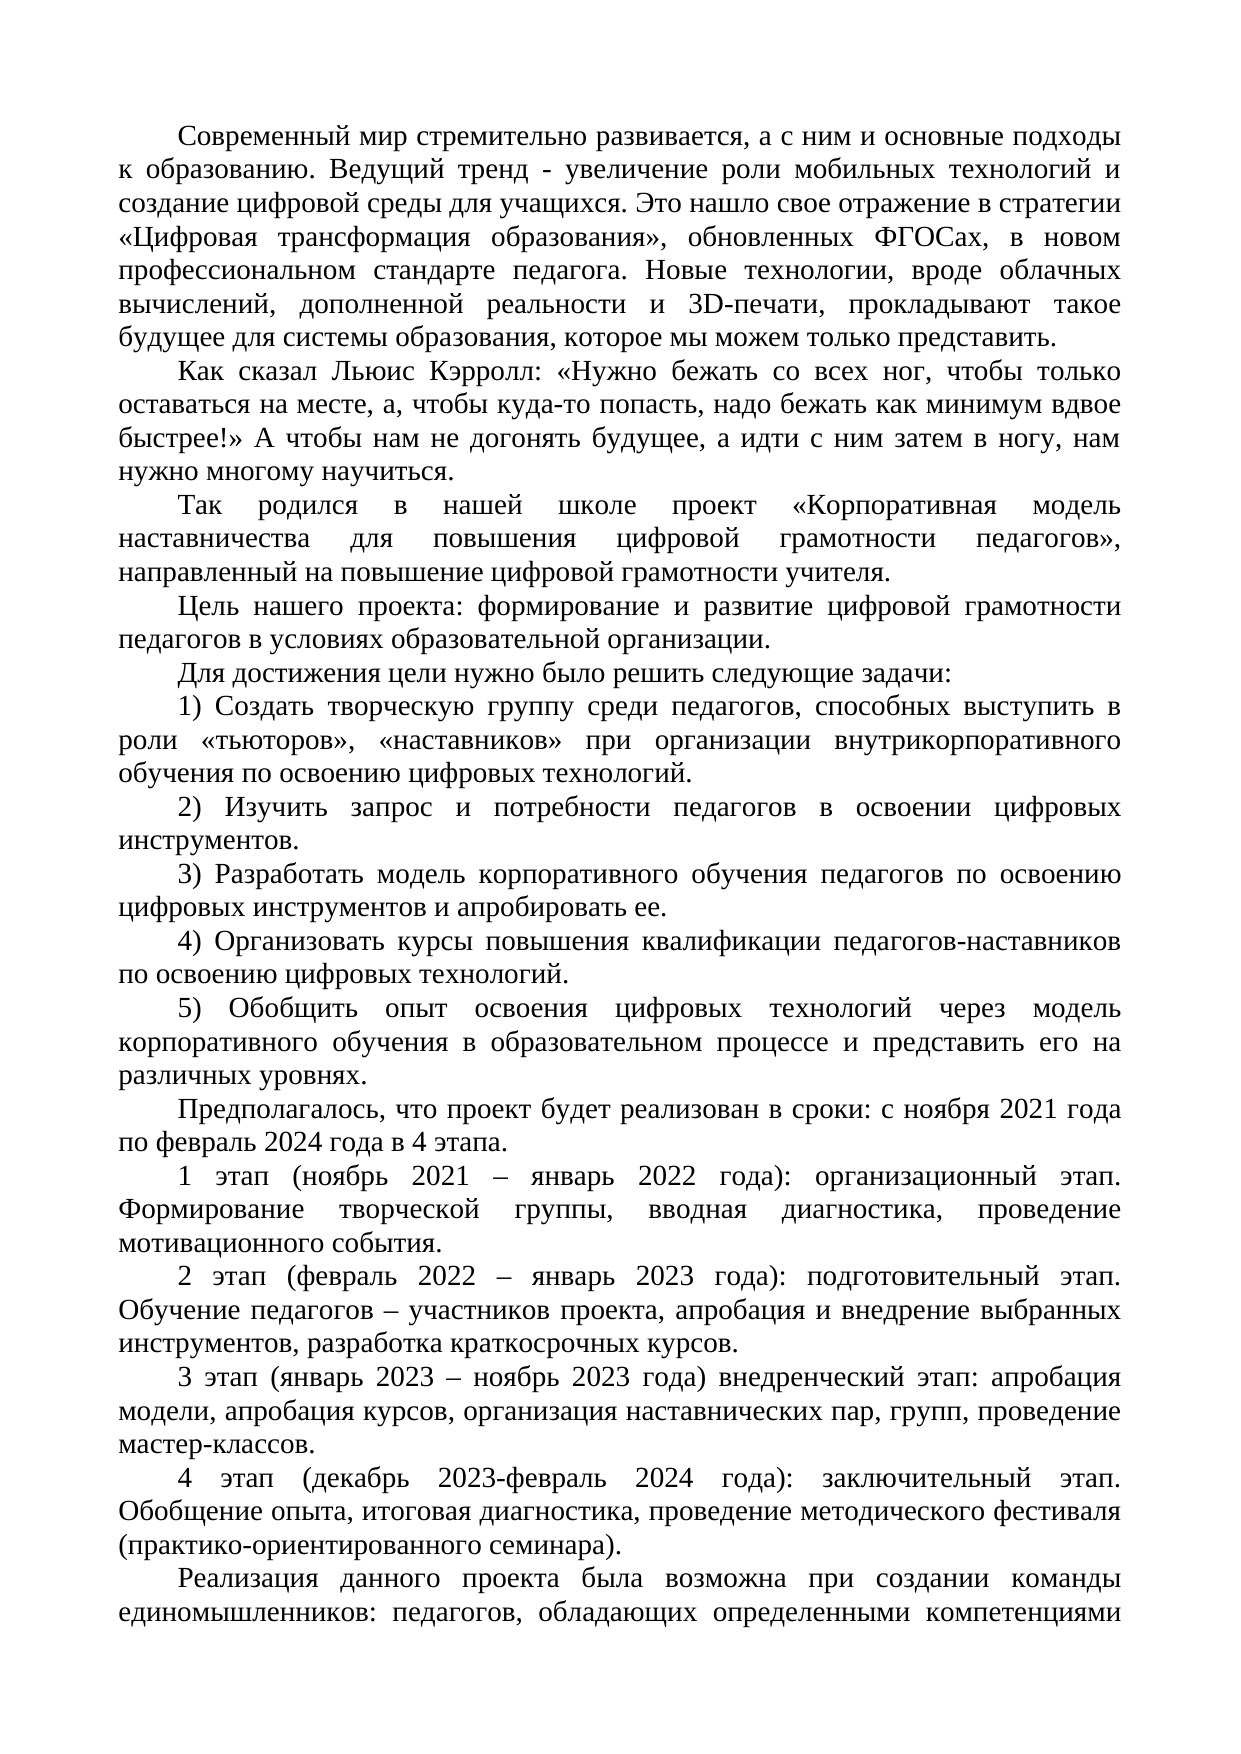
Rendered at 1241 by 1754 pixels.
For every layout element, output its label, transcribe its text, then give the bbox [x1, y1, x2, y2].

text Современный мир стремительно развивается, а с ним и основные подходы к образованию. Ведущий тренд - увеличение роли мобильных технологий и создание цифровой среды для учащихся. Это нашло свое отражение в стратегии «Цифровая трансформация образования», обновленных ФГОСах, в новом профессиональном стандарте педагога. Новые технологии, вроде облачных вычислений, дополненной реальности и 3D-печати, прокладывают такое будущее для системы образования, которое мы можем только представить. [118, 118, 1122, 353]
text 4 этап (декабрь 2023-февраль 2024 года): заключительный этап. Обобщение опыта, итоговая диагностика, проведение методического фестиваля (практико-ориентированного семинара). [118, 1460, 1122, 1560]
text Цель нашего проекта: формирование и развитие цифровой грамотности педагогов в условиях образовательной организации. [118, 588, 1122, 655]
text 3) Разработать модель корпоративного обучения педагогов по освоению цифровых инструментов и апробировать ее. [118, 856, 1122, 923]
text 1 этап (ноябрь 2021 – январь 2022 года): организационный этап. Формирование творческой группы, вводная диагностика, проведение мотивационного события. [118, 1158, 1122, 1258]
text 5) Обобщить опыт освоения цифровых технологий через модель корпоративного обучения в образовательном процессе и представить его на различных уровнях. [118, 990, 1122, 1091]
text Как сказал Льюис Кэрролл: «Нужно бежать со всех ног, чтобы только оставаться на месте, а, чтобы куда-то попасть, надо бежать как минимум вдвое быстрее!» А чтобы нам не догонять будущее, а идти с ним затем в ногу, нам нужно многому научиться. [118, 353, 1122, 487]
text 1) Создать творческую группу среди педагогов, способных выступить в роли «тьюторов», «наставников» при организации внутрикорпоративного обучения по освоению цифровых технологий. [118, 688, 1122, 789]
text 3 этап (январь 2023 – ноябрь 2023 года) внедренческий этап: апробация модели, апробация курсов, организация наставнических пар, групп, проведение мастер-классов. [118, 1359, 1122, 1460]
text 2 этап (февраль 2022 – январь 2023 года): подготовительный этап. Обучение педагогов – участников проекта, апробация и внедрение выбранных инструментов, разработка краткосрочных курсов. [118, 1258, 1122, 1359]
text 4) Организовать курсы повышения квалификации педагогов-наставников по освоению цифровых технологий. [118, 923, 1122, 990]
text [118, 1560, 1122, 1627]
text Для достижения цели нужно было решить следующие задачи: [118, 655, 1122, 688]
text Так родился в нашей школе проект «Корпоративная модель наставничества для повышения цифровой грамотности педагогов», направленный на повышение цифровой грамотности учителя. [118, 487, 1122, 588]
text 2) Изучить запрос и потребности педагогов в освоении цифровых инструментов. [118, 789, 1122, 856]
text Предполагалось, что проект будет реализован в сроки: с ноября 2021 года по февраль 2024 года в 4 этапа. [118, 1091, 1122, 1158]
